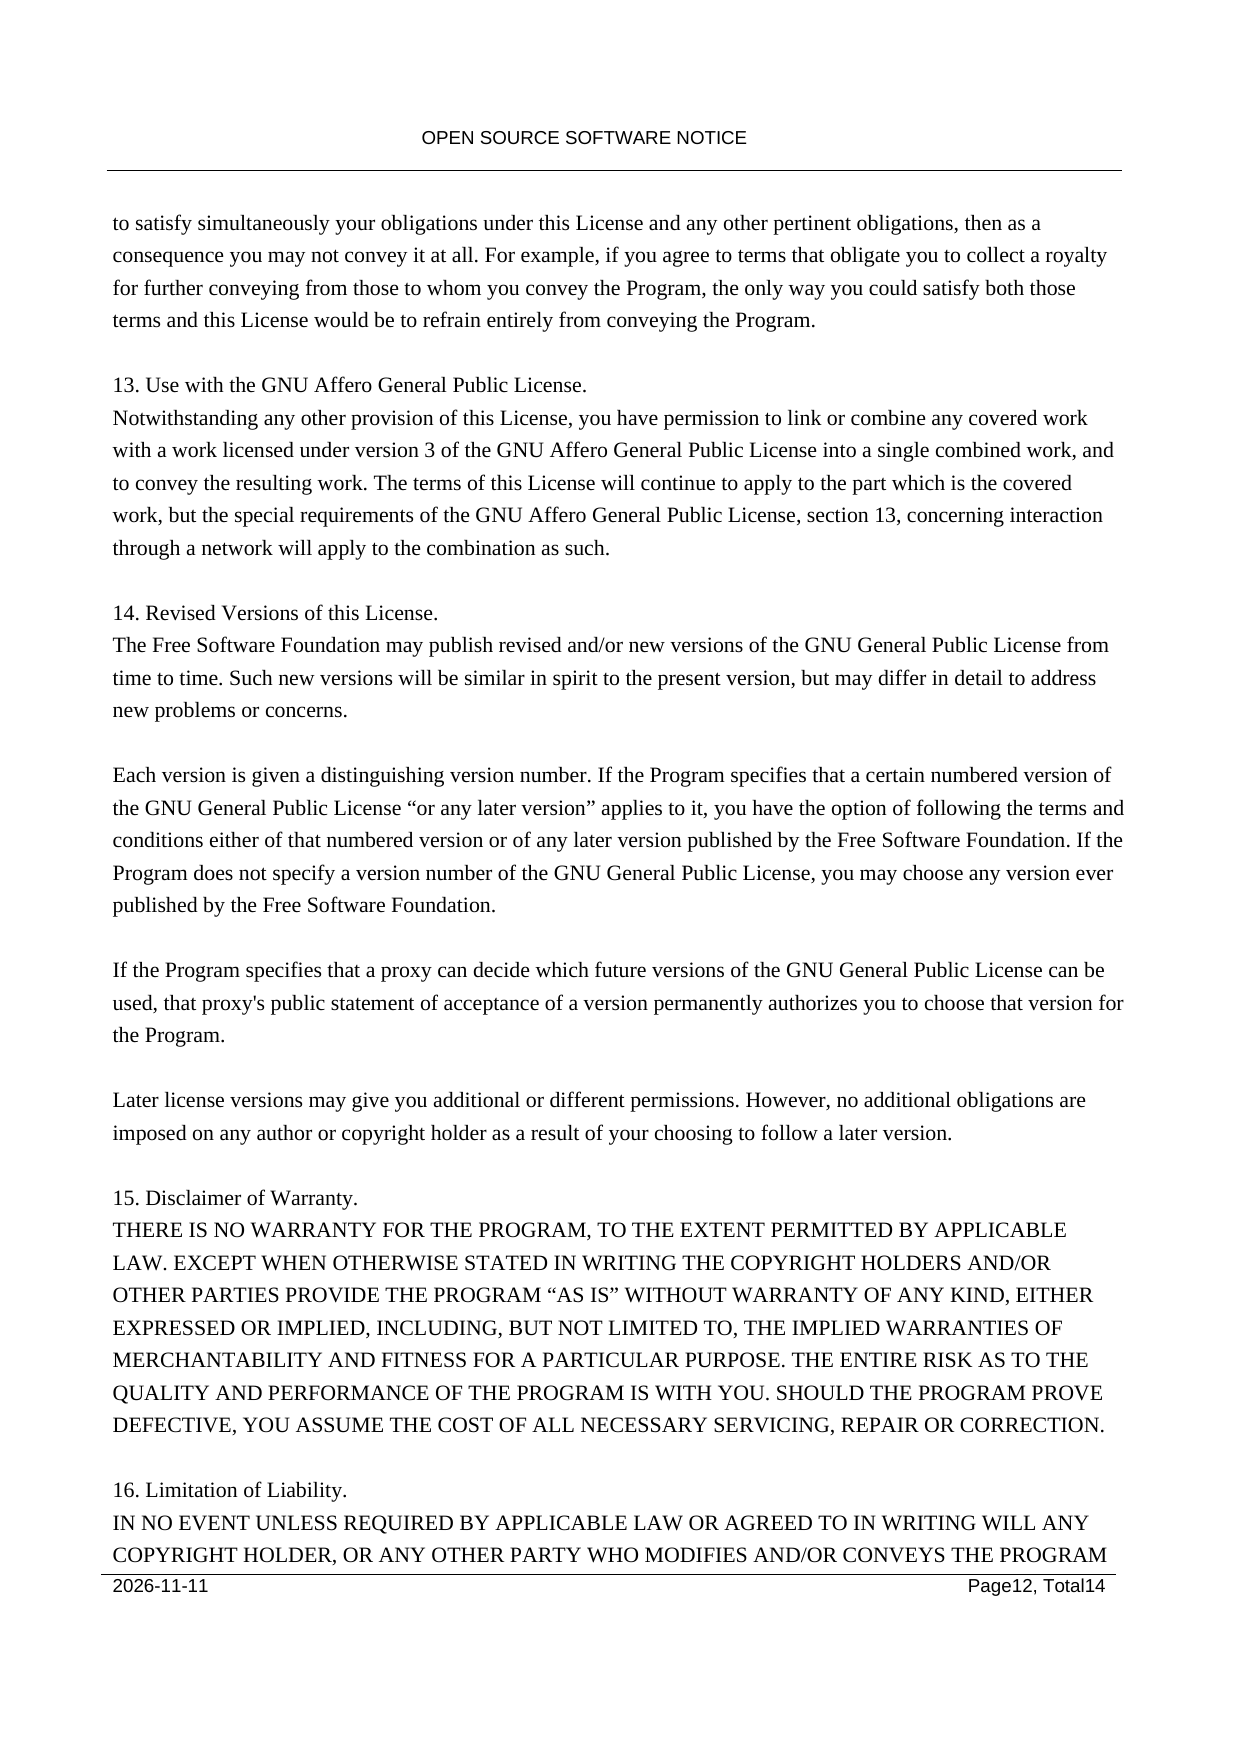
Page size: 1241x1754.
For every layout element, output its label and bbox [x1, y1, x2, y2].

text [112, 206, 1128, 1571]
